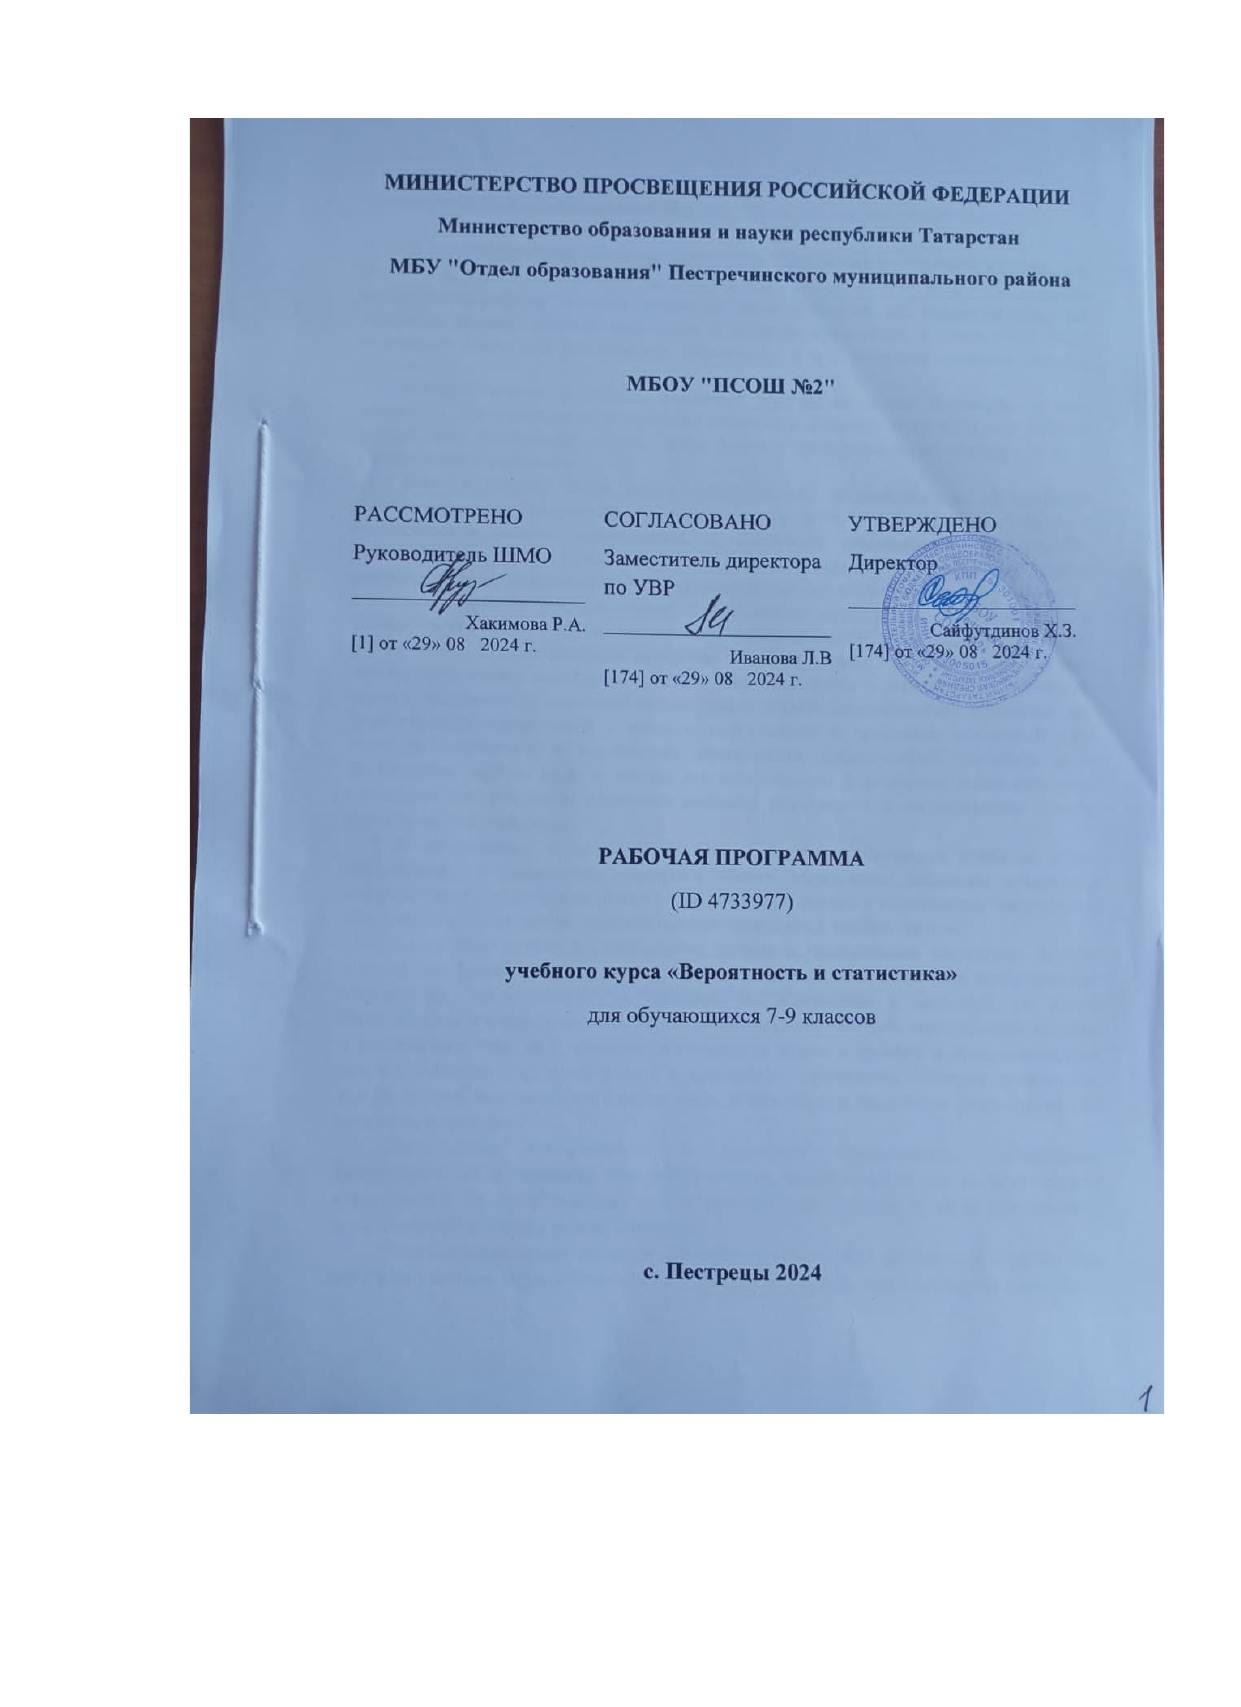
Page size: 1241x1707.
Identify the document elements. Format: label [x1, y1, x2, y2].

picture [189, 118, 1165, 1414]
